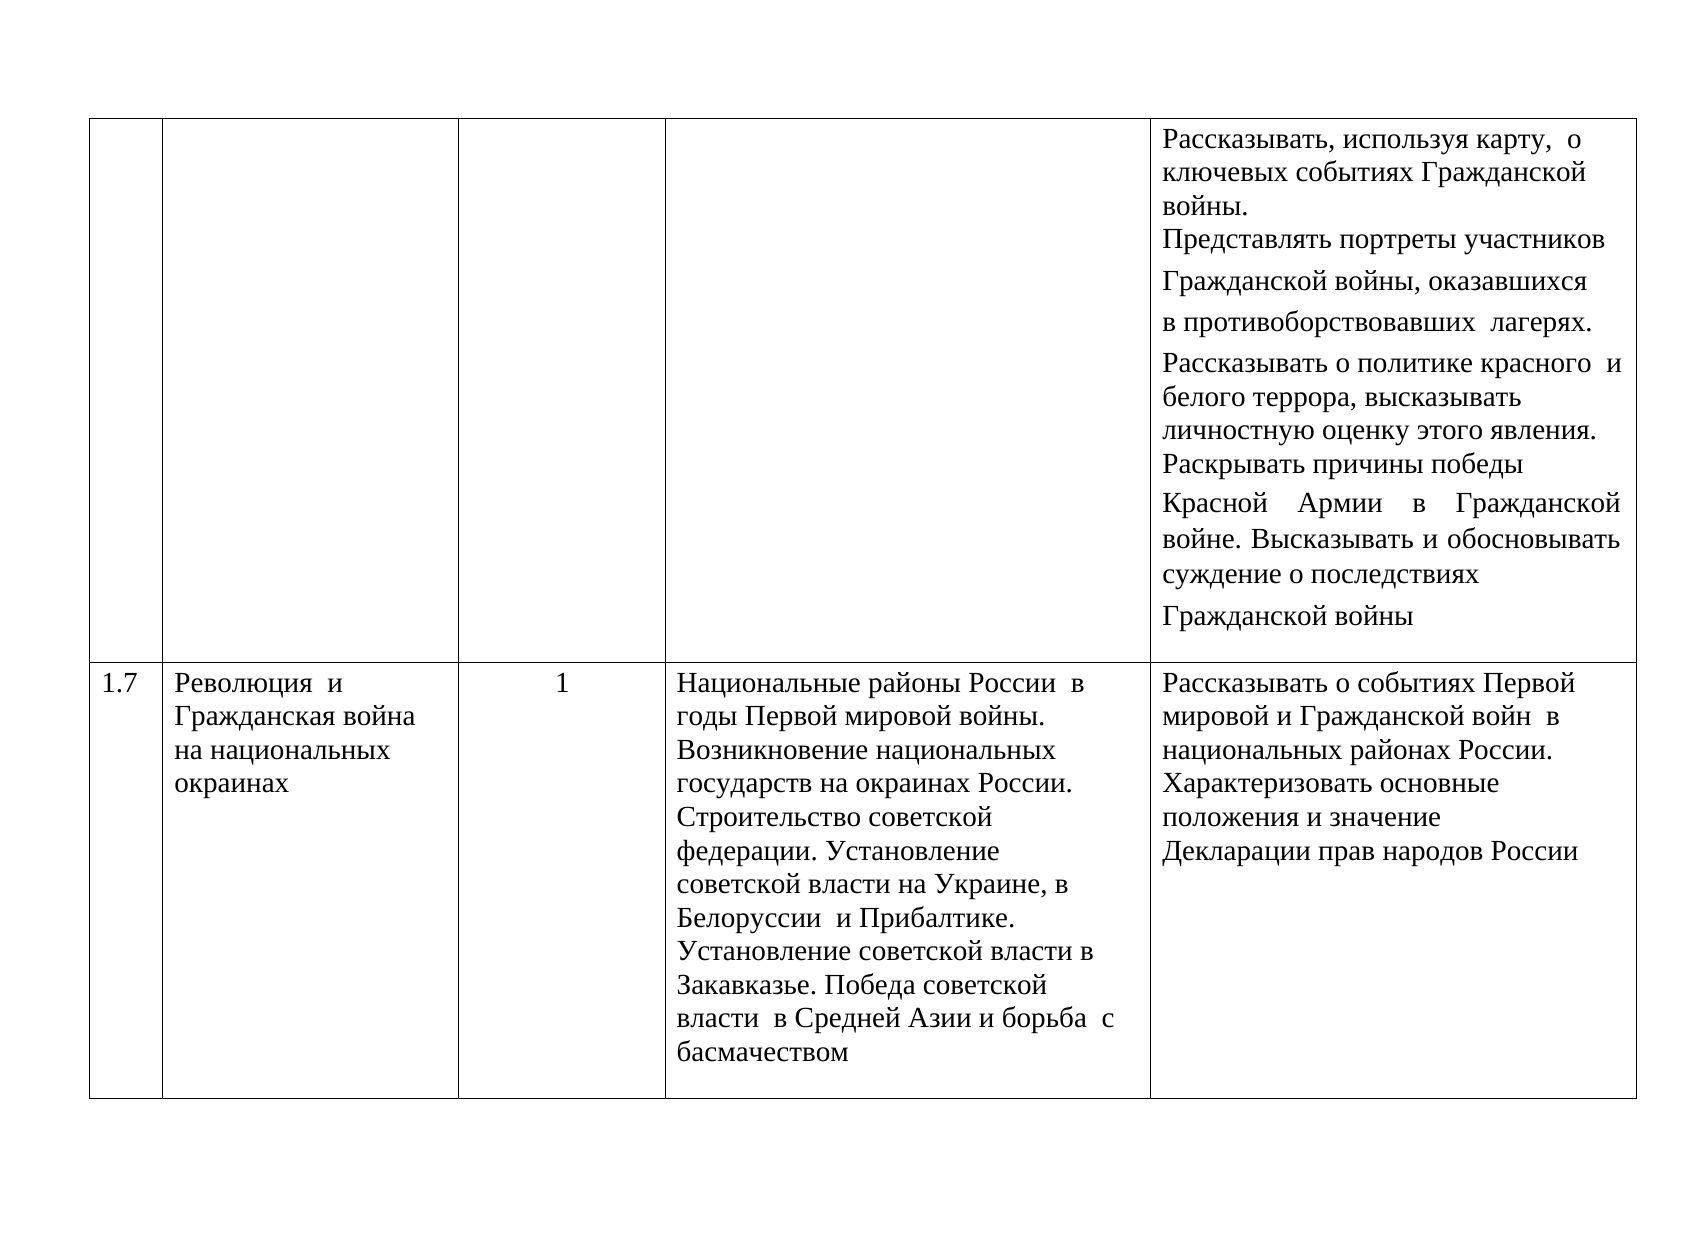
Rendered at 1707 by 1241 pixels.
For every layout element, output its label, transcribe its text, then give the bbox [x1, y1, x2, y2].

table_header [666, 119, 1150, 662]
table_cell Рассказывать о событиях Первой мировой и Гражданской войн в национальных районах России. Характеризовать основные положения и значение Декларации прав народов России [1151, 663, 1636, 1098]
table_header Рассказывать, используя карту, о ключевых событиях Гражданской войны. Представлять портреты участников Гражданской войны, оказавшихся в противоборствовавших лагерях. Рассказывать о политике красного и белого террора, высказывать личностную оценку этого явления. Раскрывать причины победы Красной Армии в Гражданской войне. Высказывать и обосновывать суждение о последствиях Гражданской войны [1151, 119, 1636, 662]
table_header [163, 119, 458, 662]
table_cell Революция и Гражданская война на национальных окраинах [163, 663, 458, 1098]
table_header [459, 119, 665, 662]
table_cell Национальные районы России в годы Первой мировой войны. Возникновение национальных государств на окраинах России. Строительство советской федерации. Установление советской власти на Украине, в Белоруссии и Прибалтике. Установление советской власти в Закавказье. Победа советской власти в Средней Азии и борьба с басмачеством [666, 663, 1150, 1098]
table_cell 1.7 [90, 663, 162, 1098]
table_header [90, 119, 162, 662]
table_cell 1 [459, 663, 665, 1098]
